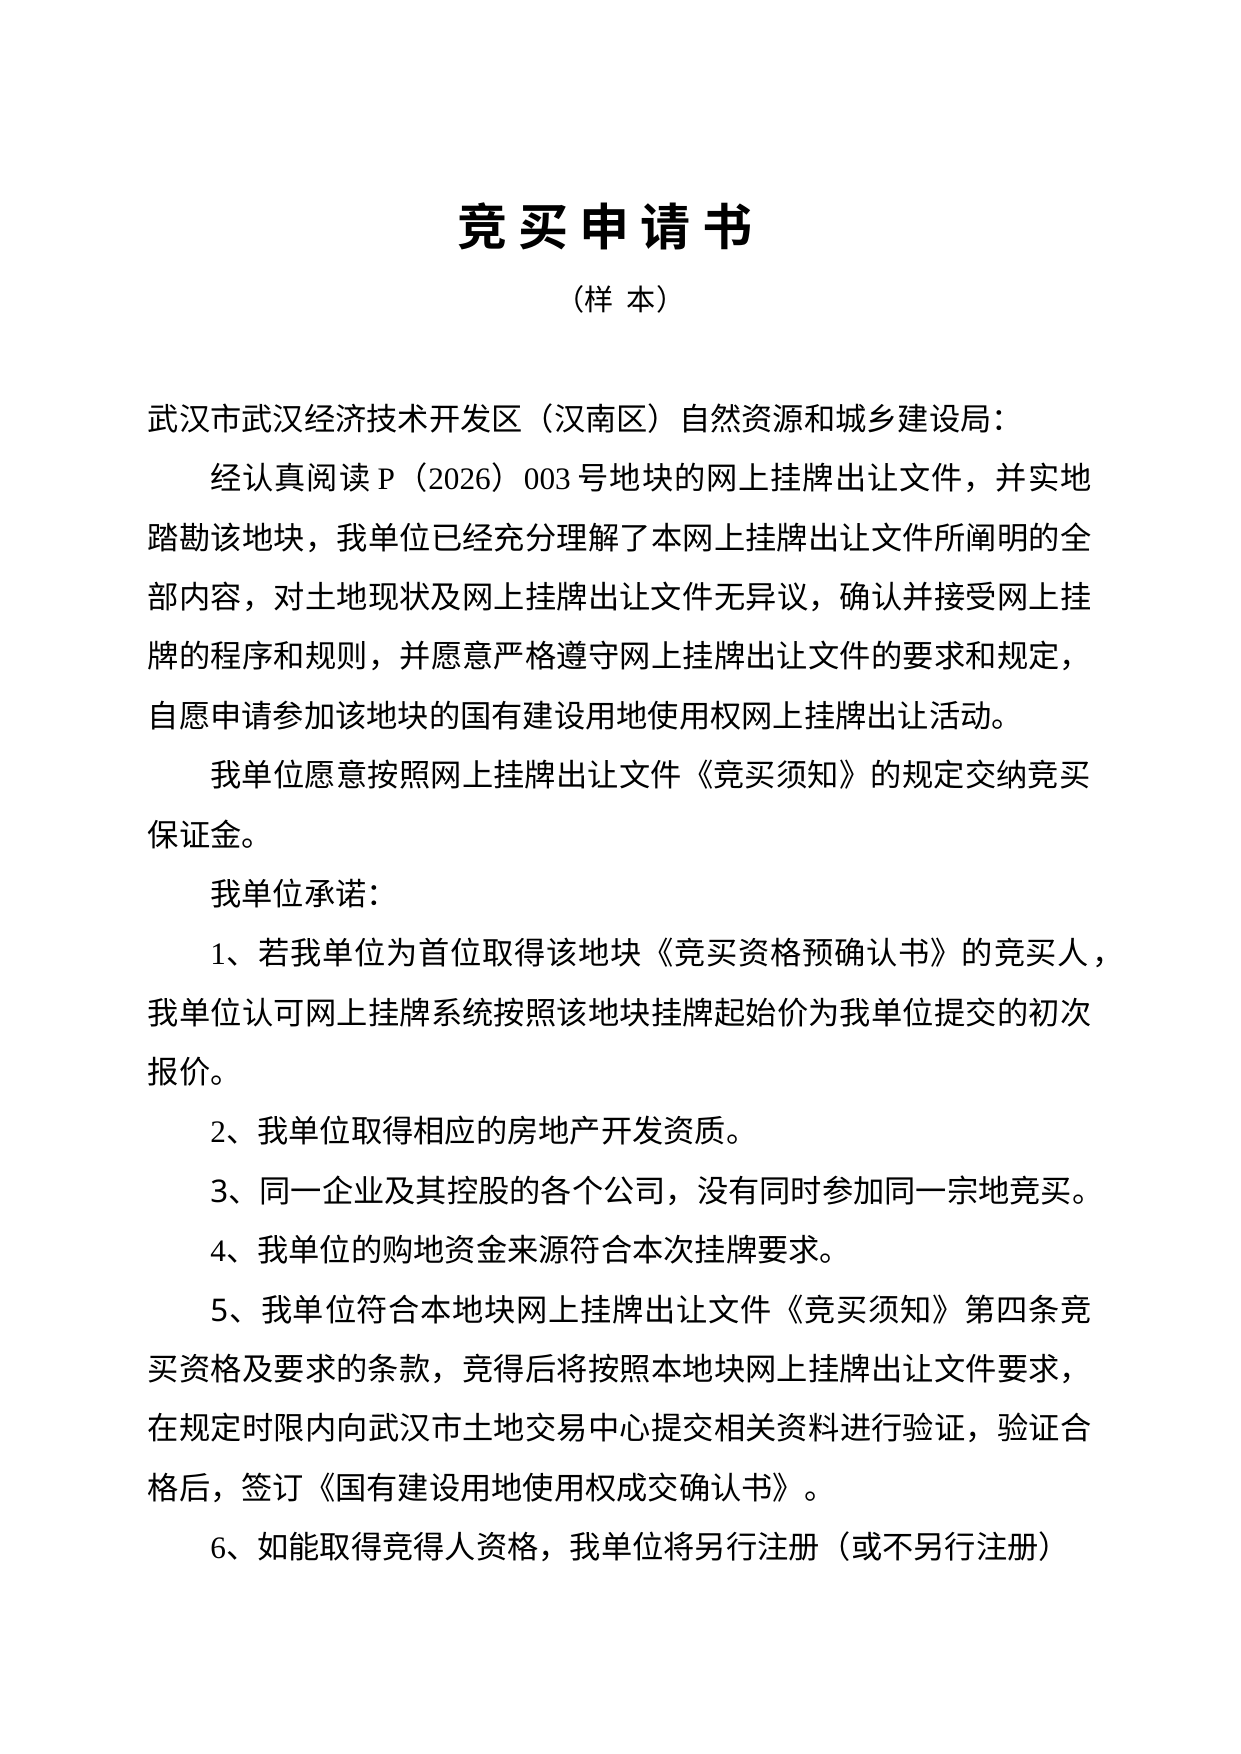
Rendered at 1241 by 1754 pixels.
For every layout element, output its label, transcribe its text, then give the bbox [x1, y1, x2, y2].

text （样 本） [148, 268, 1092, 328]
text 我单位愿意按照网上挂牌出让文件《竞买须知》的规定交纳竞买保证金。 [148, 743, 1092, 862]
text 4、我单位的购地资金来源符合本次挂牌要求。 [148, 1218, 1092, 1278]
text 我单位承诺： [148, 862, 1092, 921]
text 1、若我单位为首位取得该地块《竞买资格预确认书》的竞买人，我单位认可网上挂牌系统按照该地块挂牌起始价为我单位提交的初次报价。 [148, 921, 1092, 1099]
text 竞 买 申 请 书 [148, 179, 1061, 268]
text 武汉市武汉经济技术开发区（汉南区）自然资源和城乡建设局： [148, 387, 1092, 446]
text 经认真阅读P（2026）003号地块的网上挂牌出让文件，并实地踏勘该地块，我单位已经充分理解了本网上挂牌出让文件所阐明的全部内容，对土地现状及网上挂牌出让文件无异议，确认并接受网上挂牌的程序和规则，并愿意严格遵守网上挂牌出让文件的要求和规定，自愿申请参加该地块的国有建设用地使用权网上挂牌出让活动。 [148, 446, 1092, 743]
text 2、我单位取得相应的房地产开发资质。 [148, 1099, 1092, 1159]
text 5、我单位符合本地块网上挂牌出让文件《竞买须知》第四条竞买资格及要求的条款，竞得后将按照本地块网上挂牌出让文件要求，在规定时限内向武汉市土地交易中心提交相关资料进行验证，验证合格后，签订《国有建设用地使用权成交确认书》。 [148, 1278, 1092, 1515]
text 3、同一企业及其控股的各个公司，没有同时参加同一宗地竞买。 [148, 1159, 1092, 1218]
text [148, 1515, 1092, 1574]
